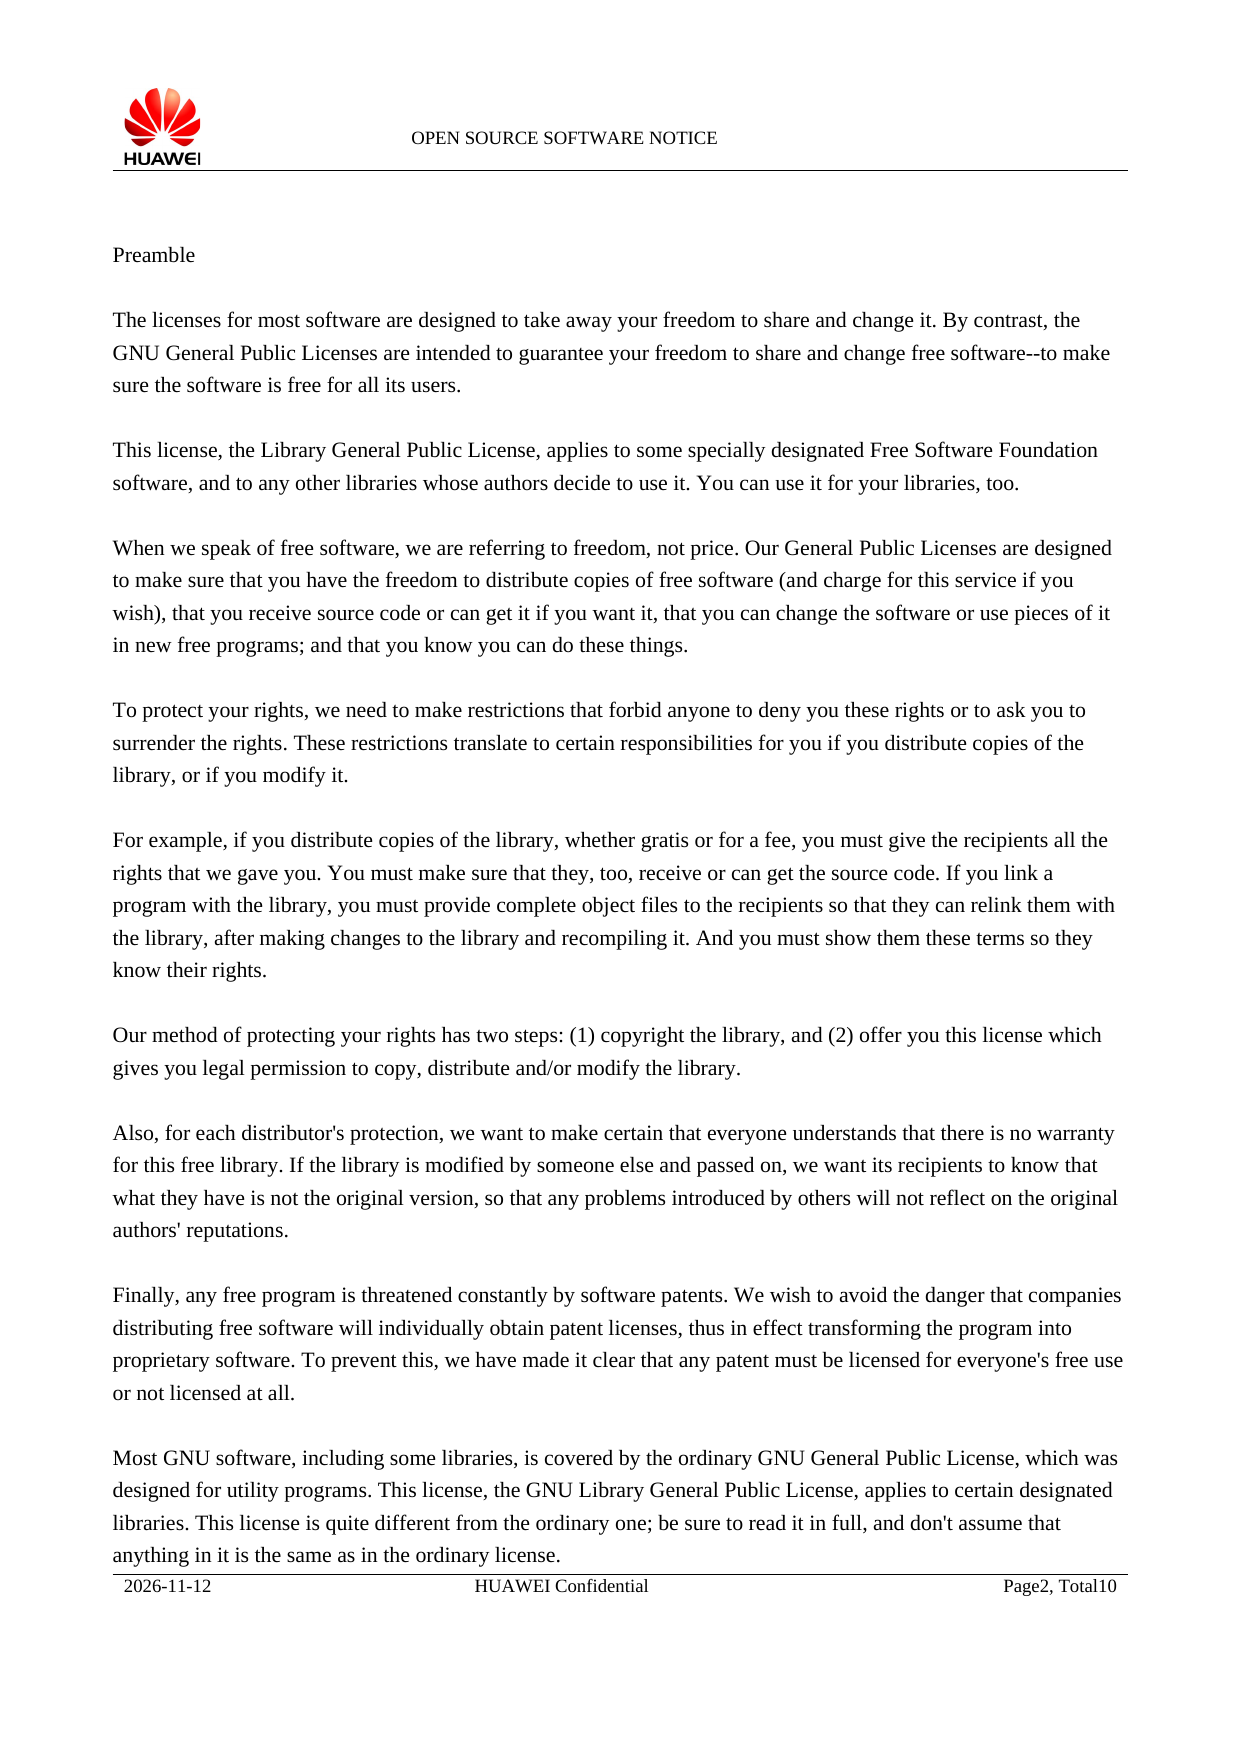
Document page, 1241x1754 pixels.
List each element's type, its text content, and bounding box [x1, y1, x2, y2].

picture [124, 88, 201, 165]
